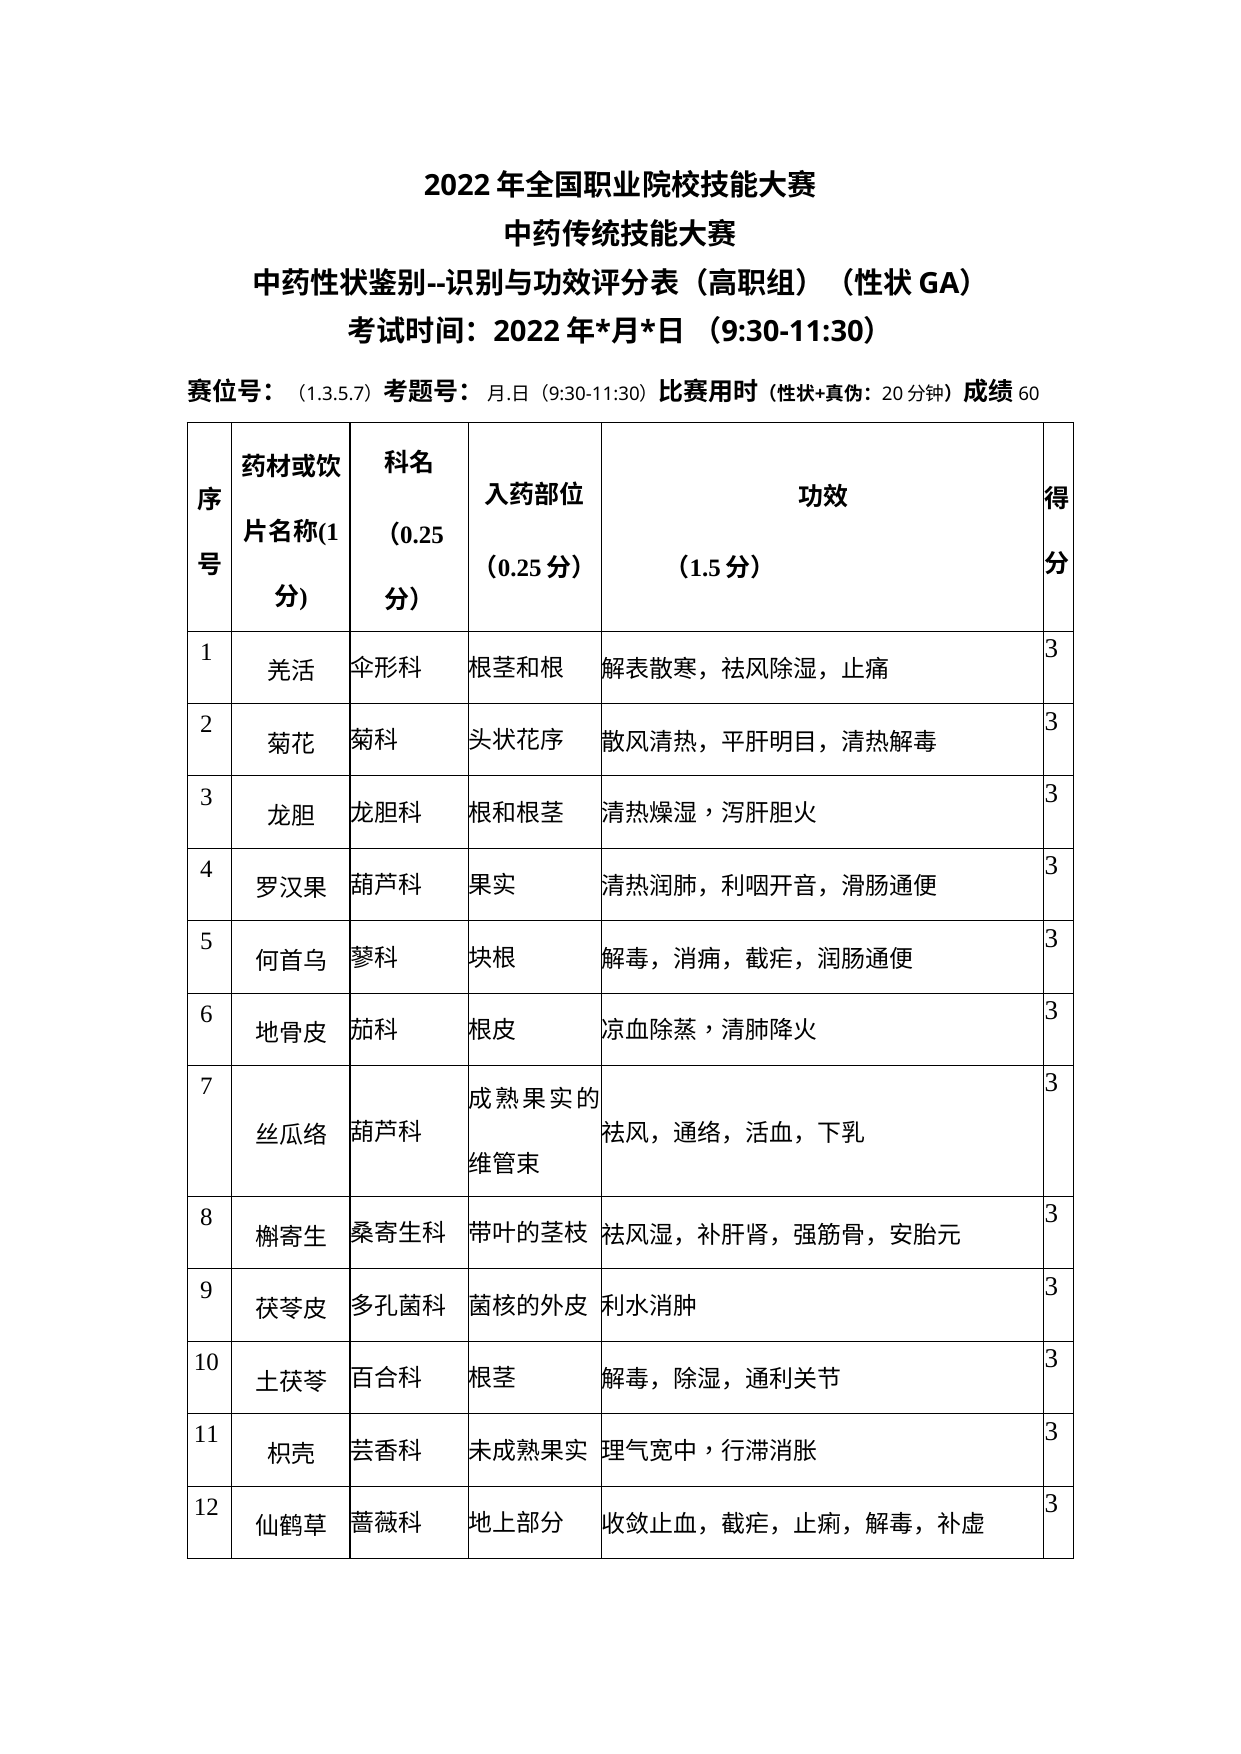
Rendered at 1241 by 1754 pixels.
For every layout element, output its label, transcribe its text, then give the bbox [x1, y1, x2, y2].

text 2022年全国职业院校技能大赛 [187, 162, 1053, 204]
text 赛位号：（1.3.5.7）考题号： 月.日（9:30-11:30）比赛用时（性状+真伪：20分钟）成绩60 [187, 357, 1053, 422]
table_cell 5 [188, 921, 231, 992]
text 考试时间：2022年*月*日 （9:30-11:30） [187, 308, 1053, 350]
table_cell 土茯苓 [232, 1342, 349, 1413]
table_cell 未成熟果实 [469, 1414, 601, 1486]
table_cell 根和根茎 [469, 776, 601, 848]
table_cell 茯苓皮 [232, 1269, 349, 1341]
table_cell 3 [1044, 1414, 1073, 1486]
table_cell 解表散寒，祛风除湿，止痛 [602, 632, 1043, 703]
table_header 药材或饮片名称(1分) [232, 423, 349, 631]
table_cell 3 [1044, 994, 1073, 1065]
table_cell 9 [188, 1269, 231, 1341]
table_cell 葫芦科 [351, 849, 468, 920]
table_cell 菊花 [232, 704, 349, 775]
table_cell 地骨皮 [232, 994, 349, 1065]
table_cell 祛风湿，补肝肾，强筋骨，安胎元 [602, 1197, 1043, 1268]
table_cell 3 [1044, 1197, 1073, 1268]
table_cell 地上部分 [469, 1487, 601, 1558]
table_cell 根茎 [469, 1342, 601, 1413]
table_cell 头状花序 [469, 704, 601, 775]
table_cell 仙鹤草 [232, 1487, 349, 1558]
table_cell 3 [1044, 1066, 1073, 1196]
table_cell 散风清热，平肝明目，清热解毒 [602, 704, 1043, 775]
table_cell 利水消肿 [602, 1269, 1043, 1341]
table_header 科名 （0.25分） [351, 423, 468, 631]
table_cell 收敛止血，截疟，止痢，解毒，补虚 [602, 1487, 1043, 1558]
table_cell 芸香科 [351, 1414, 468, 1486]
table_cell 3 [1044, 632, 1073, 703]
table_cell 根茎和根 [469, 632, 601, 703]
table_cell 3 [188, 776, 231, 848]
table_cell 带叶的茎枝 [469, 1197, 601, 1268]
table_cell 丝瓜络 [232, 1066, 349, 1196]
table_cell 龙胆 [232, 776, 349, 848]
table_cell 3 [1044, 1487, 1073, 1558]
table_cell 祛风，通络，活血，下乳 [602, 1066, 1043, 1196]
table_cell 伞形科 [351, 632, 468, 703]
table_cell 果实 [469, 849, 601, 920]
table_cell 清热燥湿，泻肝胆火 [602, 776, 1043, 848]
table_cell 4 [188, 849, 231, 920]
table_cell 6 [188, 994, 231, 1065]
table_cell 菊科 [351, 704, 468, 775]
table_cell 枳壳 [232, 1414, 349, 1486]
table_cell 7 [188, 1066, 231, 1196]
table_cell 龙胆科 [351, 776, 468, 848]
table_cell 1 [188, 632, 231, 703]
table_cell 何首乌 [232, 921, 349, 992]
table_cell 罗汉果 [232, 849, 349, 920]
table_cell 槲寄生 [232, 1197, 349, 1268]
table_cell 解毒，消痈，截疟，润肠通便 [602, 921, 1043, 992]
text 中药传统技能大赛 [187, 211, 1053, 253]
table_cell 块根 [469, 921, 601, 992]
table_cell 羌活 [232, 632, 349, 703]
table_cell 清热润肺，利咽开音，滑肠通便 [602, 849, 1043, 920]
table_cell 3 [1044, 1342, 1073, 1413]
table_cell 凉血除蒸，清肺降火 [602, 994, 1043, 1065]
table_cell 3 [1044, 921, 1073, 992]
table_header 序号 [188, 423, 231, 631]
table_header 得分 [1044, 423, 1073, 631]
table_cell 理气宽中，行滞消胀 [602, 1414, 1043, 1486]
table_cell 蓼科 [351, 921, 468, 992]
table_cell 解毒，除湿，通利关节 [602, 1342, 1043, 1413]
table_cell 桑寄生科 [351, 1197, 468, 1268]
table_cell 2 [188, 704, 231, 775]
table_header 功效 （1.5分） [602, 423, 1043, 631]
table_cell 葫芦科 [351, 1066, 468, 1196]
table_cell 3 [1044, 1269, 1073, 1341]
table_cell 百合科 [351, 1342, 468, 1413]
table_cell 10 [188, 1342, 231, 1413]
table_cell 菌核的外皮 [469, 1269, 601, 1341]
table_cell 蔷薇科 [351, 1487, 468, 1558]
table_cell 12 [188, 1487, 231, 1558]
table_cell 茄科 [351, 994, 468, 1065]
table_header 入药部位 （0.25分） [469, 423, 601, 631]
table_cell 多孔菌科 [351, 1269, 468, 1341]
table_cell 3 [1044, 776, 1073, 848]
table_cell 根皮 [469, 994, 601, 1065]
table_cell 成熟果实的维管束 [469, 1066, 601, 1196]
table_cell 3 [1044, 704, 1073, 775]
text 中药性状鉴别--识别与功效评分表（高职组）（性状GA） [187, 259, 1053, 302]
table_cell 3 [1044, 849, 1073, 920]
table_cell 11 [188, 1414, 231, 1486]
table_cell 8 [188, 1197, 231, 1268]
